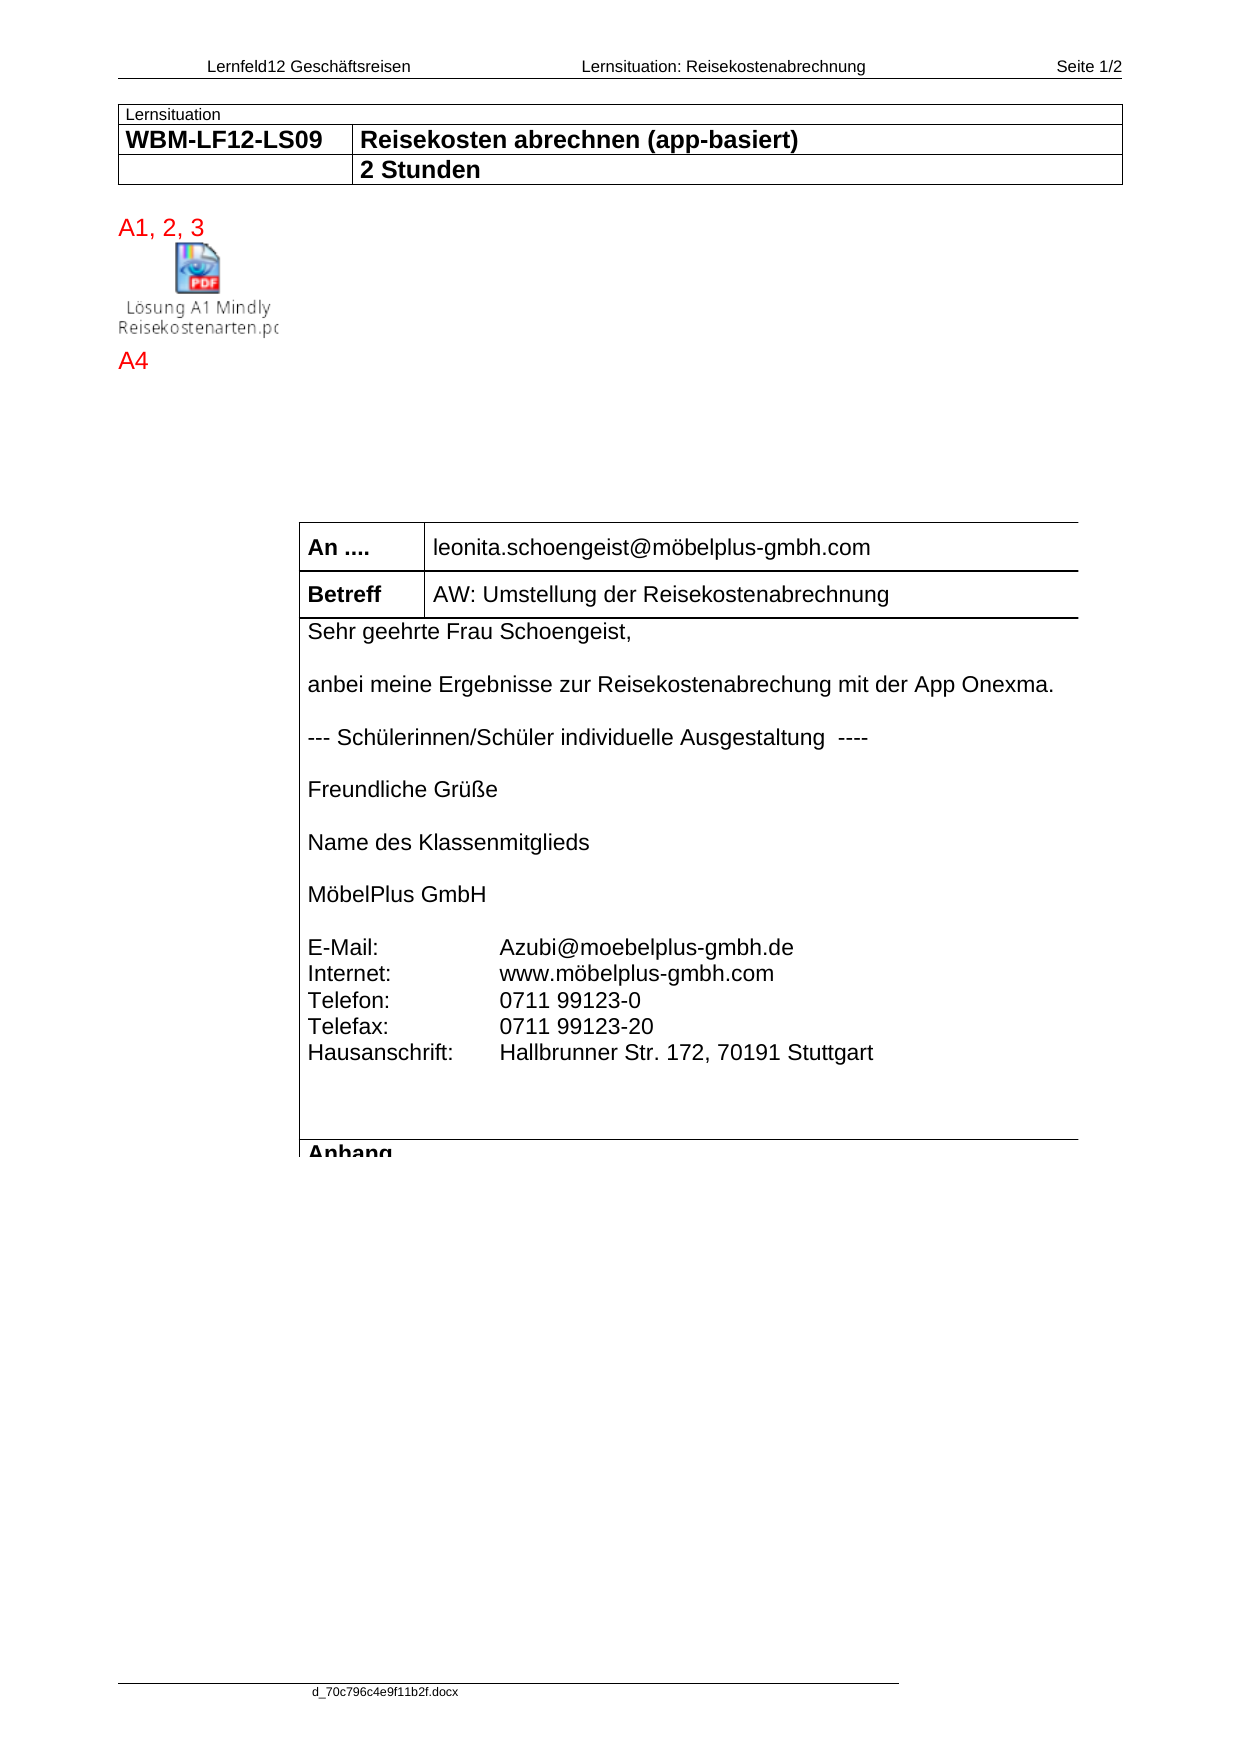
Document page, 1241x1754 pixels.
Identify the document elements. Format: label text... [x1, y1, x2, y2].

table_header Lernsituation [119, 105, 1122, 124]
text A4 [118, 346, 1122, 375]
table_cell WBM-LF12-LS09 [119, 125, 352, 154]
table_cell Reisekosten abrechnen (app-basiert) [353, 125, 1122, 154]
text A1, 2, 3 [118, 213, 1122, 242]
table_cell 2 Stunden [353, 155, 1122, 183]
table_cell [119, 155, 352, 183]
